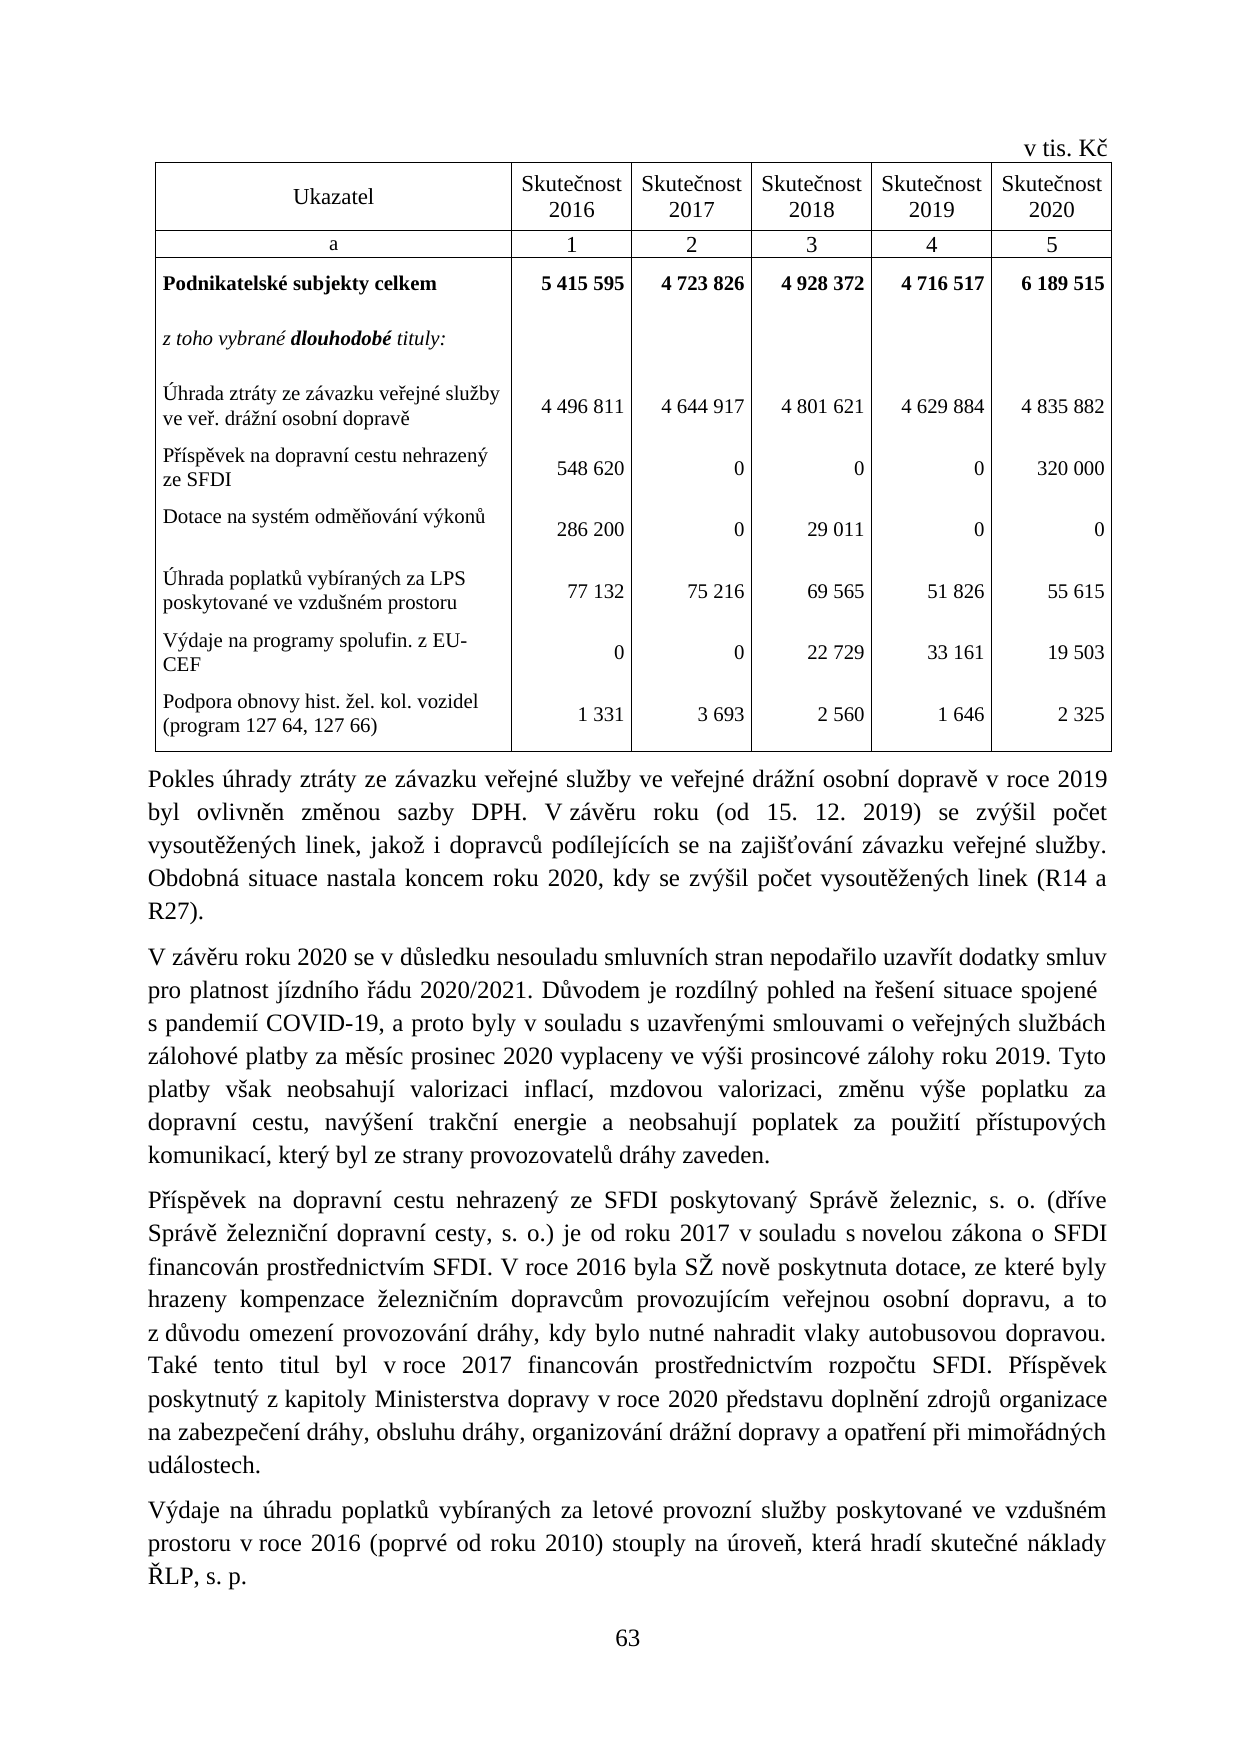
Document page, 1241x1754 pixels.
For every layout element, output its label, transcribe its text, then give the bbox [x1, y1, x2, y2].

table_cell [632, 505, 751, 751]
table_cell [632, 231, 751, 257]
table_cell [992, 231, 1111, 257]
text Výdaje na úhradu poplatků vybíraných za letové provozní služby poskytované ve vzdušném prostoru v roce 2016 (poprvé od roku 2010) stouply na úroveň, která hradí skutečné náklady ŘLP, s. p. [148, 1495, 1107, 1590]
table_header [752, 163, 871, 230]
text v tis. Kč [185, 133, 1107, 162]
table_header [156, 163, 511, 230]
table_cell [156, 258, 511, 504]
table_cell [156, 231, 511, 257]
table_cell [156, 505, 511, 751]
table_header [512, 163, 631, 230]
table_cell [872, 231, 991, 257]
text Pokles úhrady ztráty ze závazku veřejné služby ve veřejné drážní osobní dopravě v roce 2019 byl ovlivněn změnou sazby DPH. V závěru roku (od 15. 12. 2019) se zvýšil počet vysoutěžených linek, jakož i dopravců podílejících se na zajišťování závazku veřejné služby. Obdobná situace nastala koncem roku 2020, kdy se zvýšil počet vysoutěžených linek (R14 a R27). [148, 764, 1107, 925]
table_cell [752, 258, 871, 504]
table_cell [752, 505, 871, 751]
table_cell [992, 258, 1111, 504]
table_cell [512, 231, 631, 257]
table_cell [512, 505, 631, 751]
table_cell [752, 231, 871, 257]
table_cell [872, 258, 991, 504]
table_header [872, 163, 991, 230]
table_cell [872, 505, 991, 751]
text Příspěvek na dopravní cestu nehrazený ze SFDI poskytovaný Správě železnic, s. o. (dříve Správě železniční dopravní cesty, s. o.) je od roku 2017 v souladu s novelou zákona o SFDI financován prostřednictvím SFDI. V roce 2016 byla SŽ nově poskytnuta dotace, ze které byly hrazeny kompenzace železničním dopravcům provozujícím veřejnou osobní dopravu, a to z důvodu omezení provozování dráhy, kdy bylo nutné nahradit vlaky autobusovou dopravou. Také tento titul byl v roce 2017 financován prostřednictvím rozpočtu SFDI. Příspěvek poskytnutý z kapitoly Ministerstva dopravy v roce 2020 představu doplnění zdrojů organizace na zabezpečení dráhy, obsluhu dráhy, organizování drážní dopravy a opatření při mimořádných událostech. [148, 1186, 1107, 1478]
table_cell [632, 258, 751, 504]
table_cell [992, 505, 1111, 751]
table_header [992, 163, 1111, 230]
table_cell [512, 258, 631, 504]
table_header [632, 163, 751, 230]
text V závěru roku 2020 se v důsledku nesouladu smluvních stran nepodařilo uzavřít dodatky smluv pro platnost jízdního řádu 2020/2021. Důvodem je rozdílný pohled na řešení situace spojené s pandemií COVID-19, a proto byly v souladu s uzavřenými smlouvami o veřejných službách zálohové platby za měsíc prosinec 2020 vyplaceny ve výši prosincové zálohy roku 2019. Tyto platby však neobsahují valorizaci inflací, mzdovou valorizaci, změnu výše poplatku za dopravní cestu, navýšení trakční energie a neobsahují poplatek za použití přístupových komunikací, který byl ze strany provozovatelů dráhy zaveden. [148, 942, 1107, 1169]
